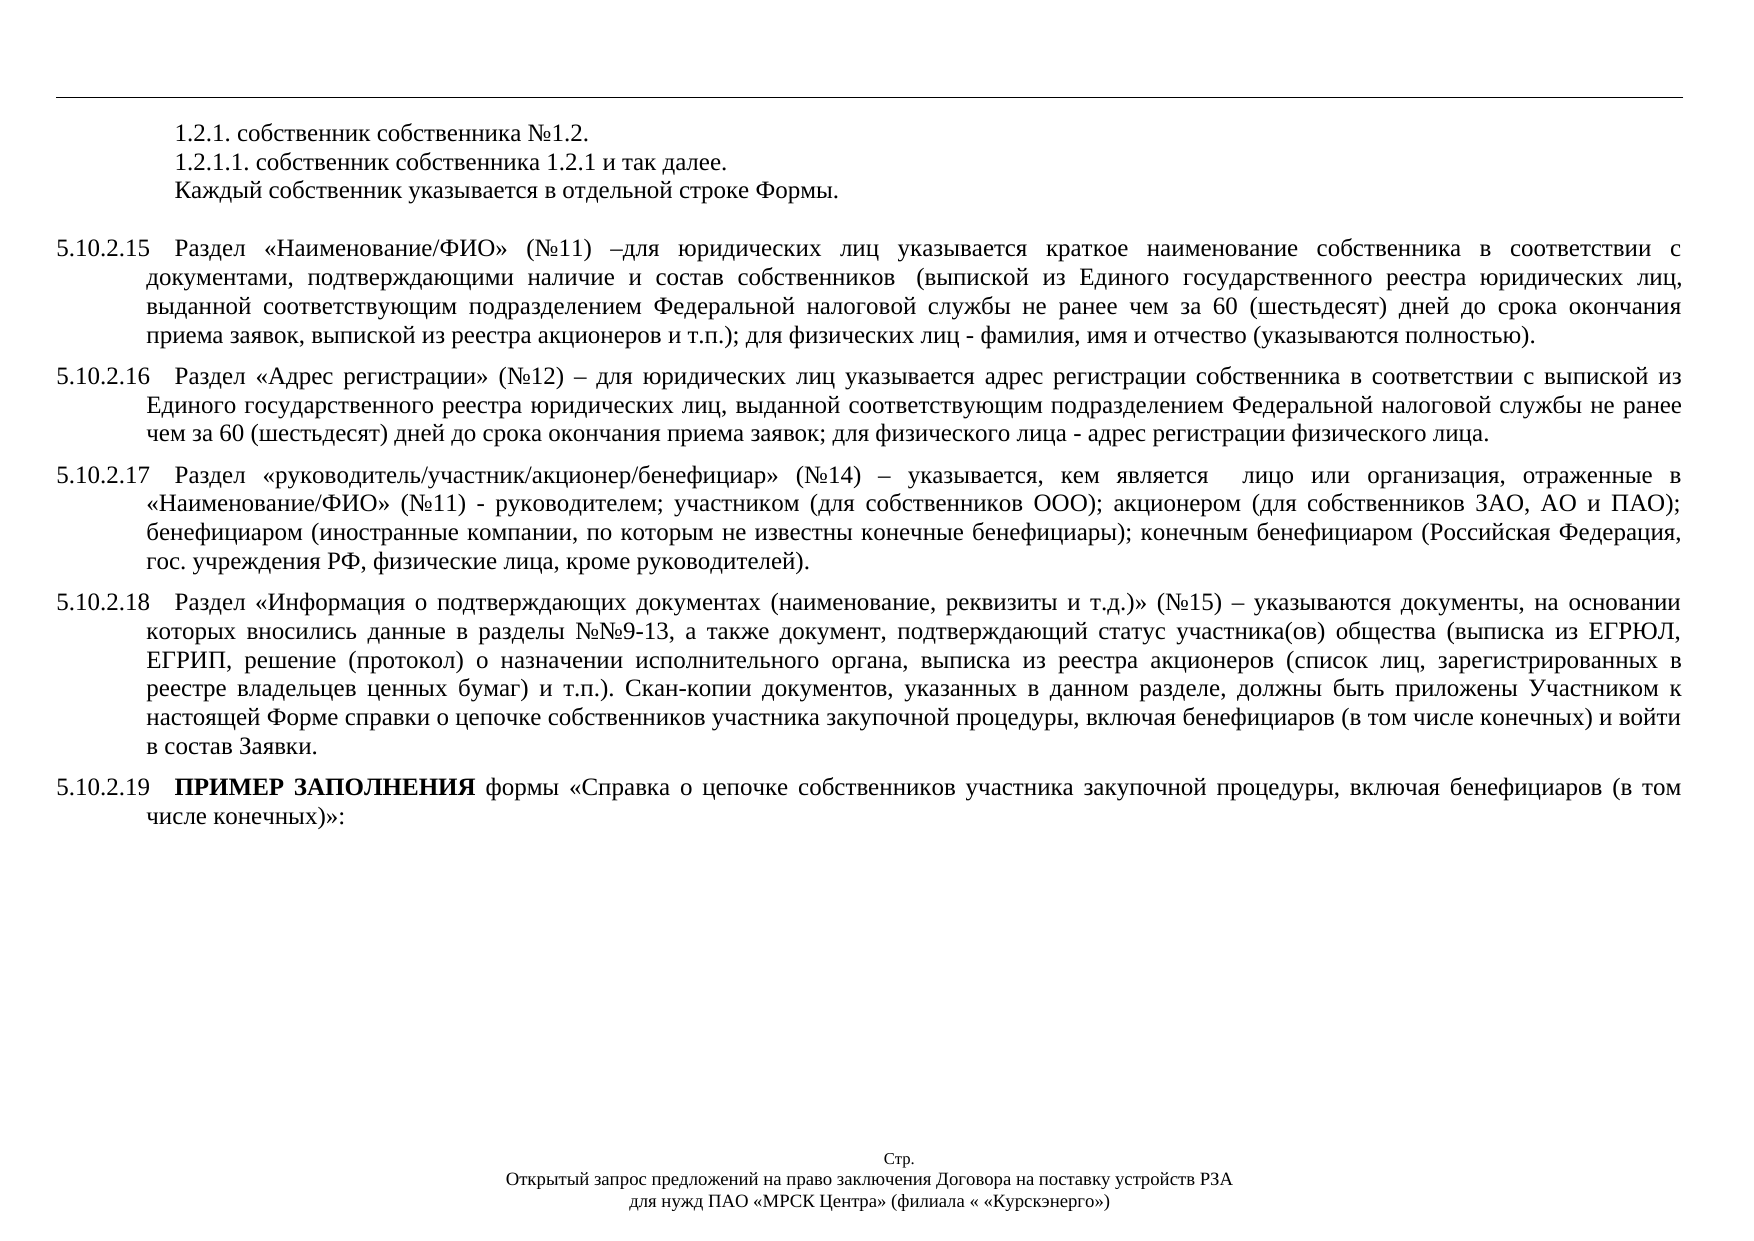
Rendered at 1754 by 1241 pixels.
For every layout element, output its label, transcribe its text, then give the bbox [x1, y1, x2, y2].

list Раздел «Наименование/ФИО» (№11) –для юридических лиц указывается краткое наименование собственника в соответствии с документами, подтверждающими наличие и состав собственников (выпиской из Единого государственного реестра юридических лиц, выданной соответствующим подразделением Федеральной налоговой службы не ранее чем за 60 (шестьдесят) дней до срока окончания приема заявок, выпиской из реестра акционеров и т.п.); для физических лиц - фамилия, имя и отчество (указываются полностью). [56, 233, 1683, 348]
list Раздел «руководитель/участник/акционер/бенефициар» (№14) – указывается, кем является лицо или организация, отраженные в «Наименование/ФИО» (№11) - руководителем; участником (для собственников ООО); акционером (для собственников ЗАО, АО и ПАО); бенефициаром (иностранные компании, по которым не известны конечные бенефициары); конечным бенефициаром (Российская Федерация, гос. учреждения РФ, физические лица, кроме руководителей). [56, 460, 1683, 575]
text 1.2.1.1. собственник собственника 1.2.1 и так далее. [56, 147, 1683, 176]
text Каждый собственник указывается в отдельной строке Формы. [56, 176, 1683, 204]
list Раздел «Адрес регистрации» (№12) – для юридических лиц указывается адрес регистрации собственника в соответствии с выпиской из Единого государственного реестра юридических лиц, выданной соответствующим подразделением Федеральной налоговой службы не ранее чем за 60 (шестьдесят) дней до срока окончания приема заявок; для физического лица - адрес регистрации физического лица. [56, 361, 1683, 447]
list Раздел «Информация о подтверждающих документах (наименование, реквизиты и т.д.)» (№15) – указываются документы, на основании которых вносились данные в разделы №№9-13, а также документ, подтверждающий статус участника(ов) общества (выписка из ЕГРЮЛ, ЕГРИП, решение (протокол) о назначении исполнительного органа, выписка из реестра акционеров (список лиц, зарегистрированных в реестре владельцев ценных бумаг) и т.п.). Скан-копии документов, указанных в данном разделе, должны быть приложены Участником к настоящей Форме справки о цепочке собственников участника закупочной процедуры, включая бенефициаров (в том числе конечных) и войти в состав Заявки. [56, 587, 1683, 760]
list Пример заполнения формы «Справка о цепочке собственников участника закупочной процедуры, включая бенефициаров (в том числе конечных)»: [56, 772, 1683, 830]
text 1.2.1. собственник собственника №1.2. [56, 118, 1683, 147]
